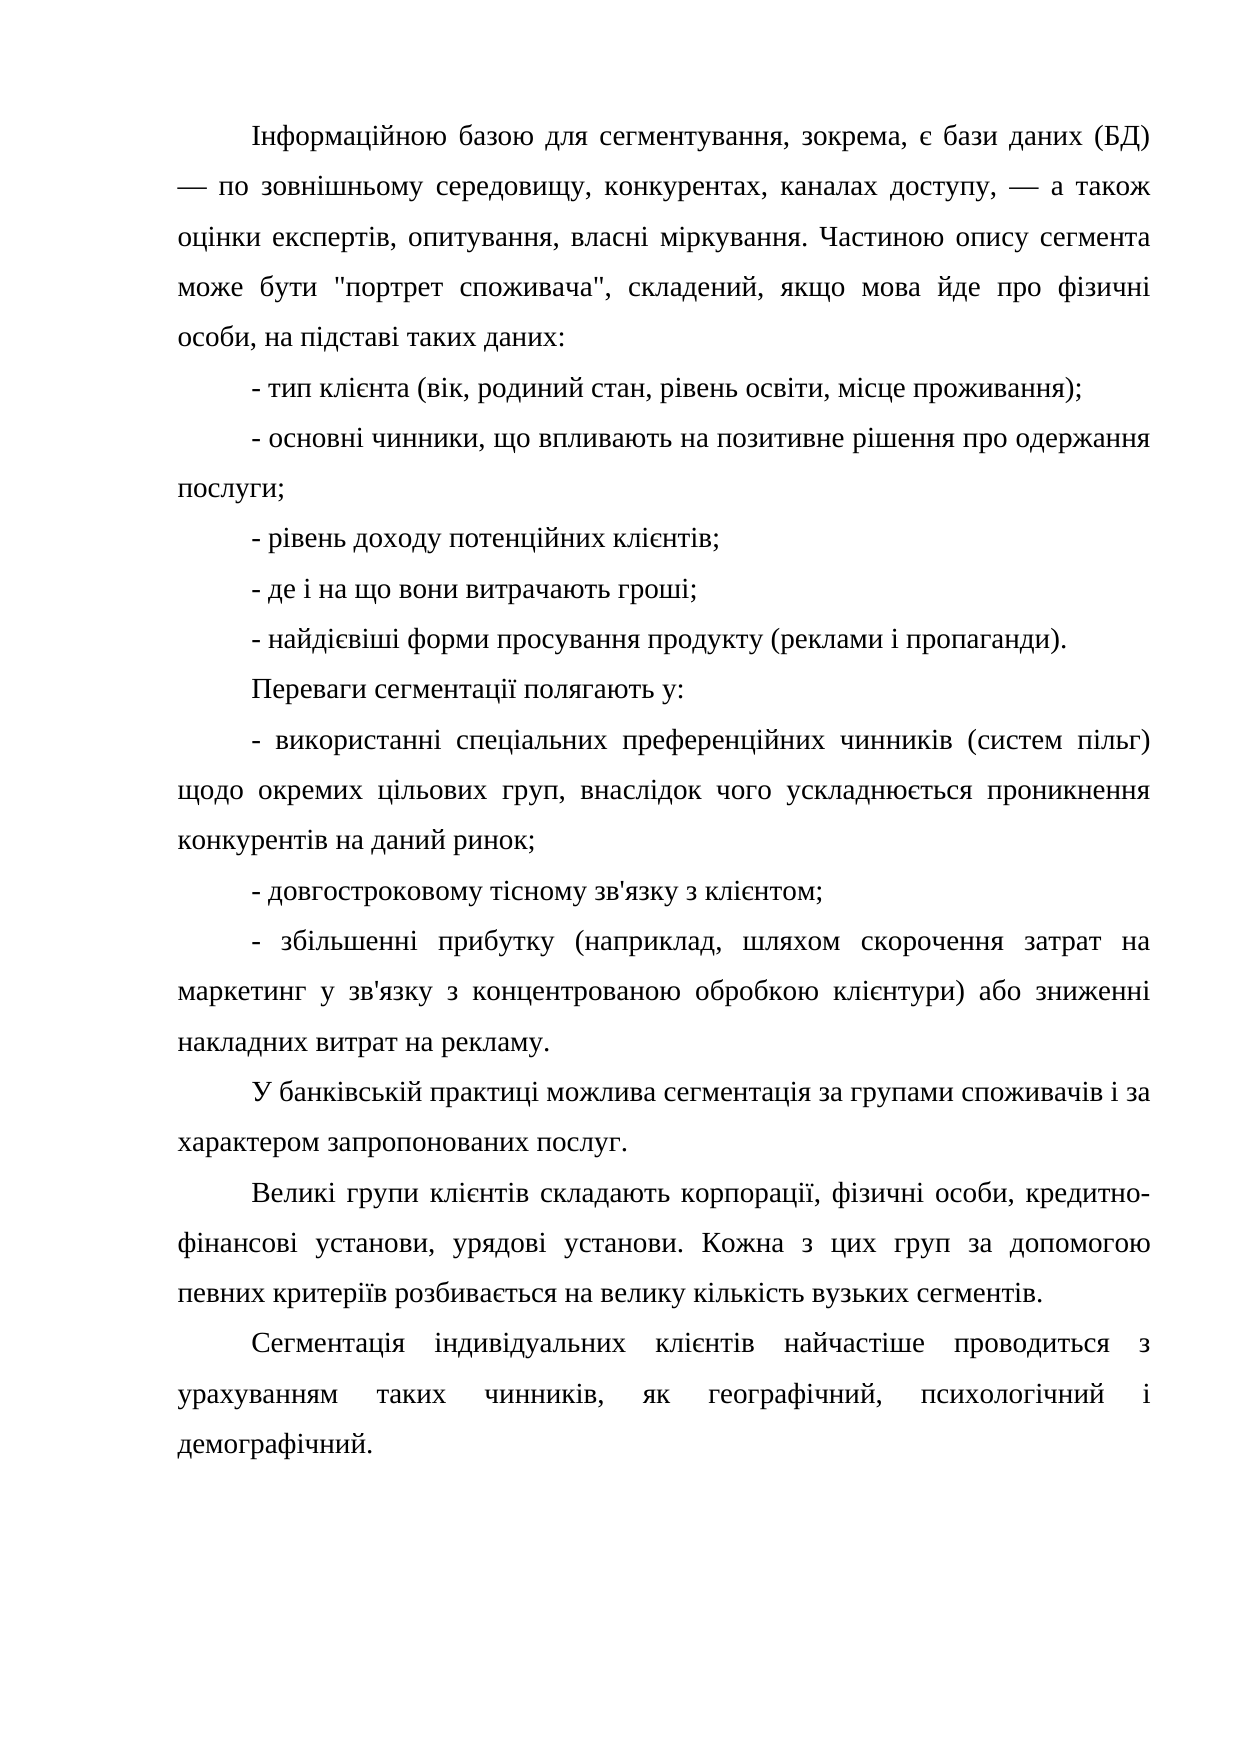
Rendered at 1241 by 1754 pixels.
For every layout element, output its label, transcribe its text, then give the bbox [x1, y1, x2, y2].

text У банківській практиці можлива сегментація за групами споживачів і за характером запропонованих послуг. [177, 1074, 1152, 1158]
text - збільшенні прибутку (наприклад, шляхом скорочення затрат на маркетинг у зв'язку з концентрованою обробкою клієнтури) або зниженні накладних витрат на рекламу. [177, 923, 1152, 1057]
text - тип клієнта (вік, родиний стан, рівень освіти, місце проживання); [177, 370, 1152, 403]
text - довгостроковому тісному зв'язку з клієнтом; [177, 873, 1152, 906]
text Сегментація індивідуальних клієнтів найчастіше проводиться з урахуванням таких чинників, як географічний, психологічний і демографічний. [177, 1326, 1152, 1460]
text Інформаційною базою для сегментування, зокрема, є бази даних (БД) — по зовнішньому середовищу, конкурентах, каналах доступу, — а також оцінки експертів, опитування, власні міркування. Частиною опису сегмента може бути "портрет споживача", складений, якщо мова йде про фізичні особи, на підставі таких даних: [177, 118, 1152, 353]
text - де і на що вони витрачають гроші; [177, 571, 1152, 604]
text Переваги сегментації полягають у: [177, 672, 1152, 705]
text Великі групи клієнтів складають корпорації, фізичні особи, кредитно-фінансові установи, урядові установи. Кожна з цих груп за допомогою певних критеріїв розбивається на велику кількість вузьких сегментів. [177, 1175, 1152, 1309]
text - найдієвіші форми просування продукту (реклами і пропаганди). [177, 621, 1152, 655]
text - використанні спеціальних преференційних чинників (систем пільг) щодо окремих цільових груп, внаслідок чого ускладнюється проникнення конкурентів на даний ринок; [177, 722, 1152, 856]
text - основні чинники, що впливають на позитивне рішення про одержання послуги; [177, 420, 1152, 504]
text - рівень доходу потенційних клієнтів; [177, 521, 1152, 554]
